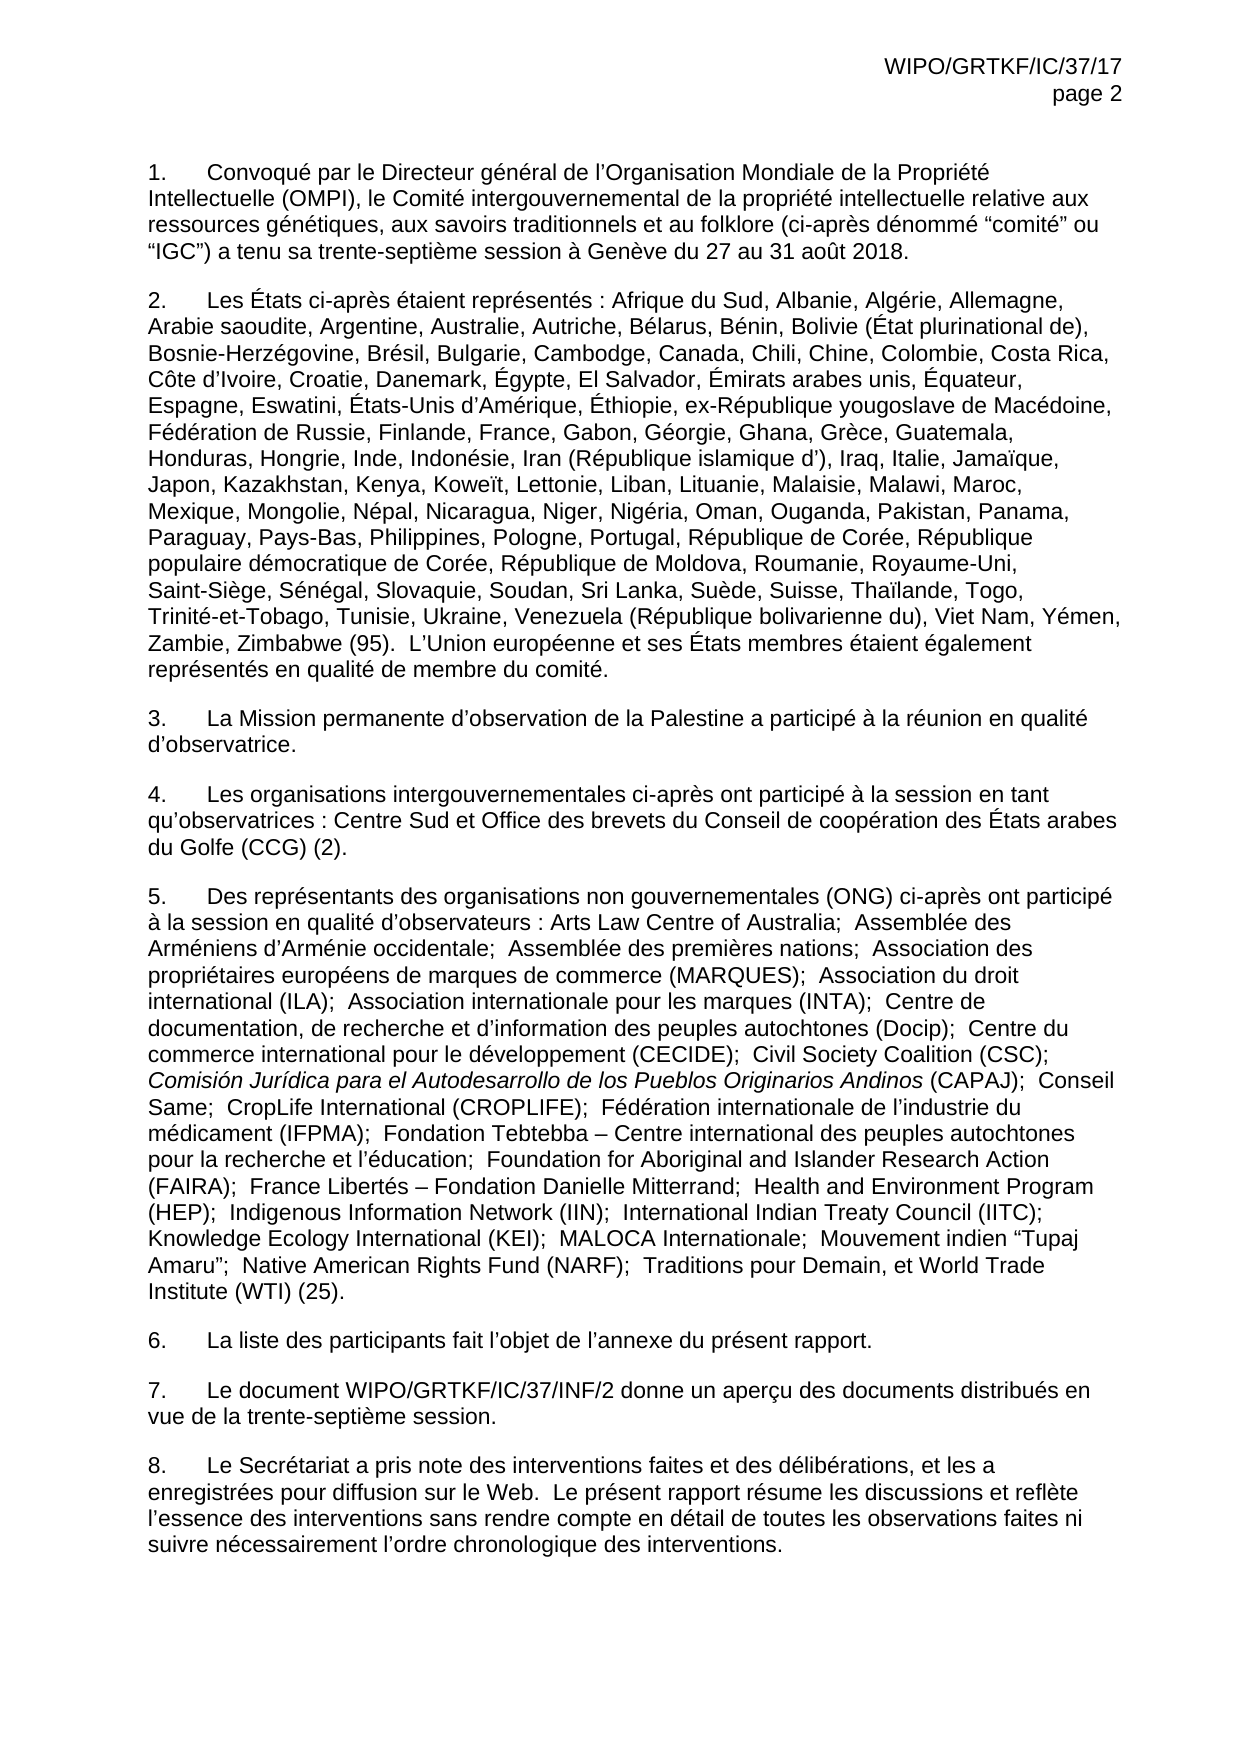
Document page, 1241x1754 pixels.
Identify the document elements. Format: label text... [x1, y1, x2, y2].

list La Mission permanente d’observation de la Palestine a participé à la réunion en qualité d’observatrice. [148, 705, 1122, 758]
list Les États ci-après étaient représentés : Afrique du Sud, Albanie, Algérie, Allemagne, Arabie saoudite, Argentine, Australie, Autriche, Bélarus, Bénin, Bolivie (État plurinational de), Bosnie-Herzégovine, Brésil, Bulgarie, Cambodge, Canada, Chili, Chine, Colombie, Costa Rica, Côte d’Ivoire, Croatie, Danemark, Égypte, El Salvador, Émirats arabes unis, Équateur, Espagne, Eswatini, États-Unis d’Amérique, Éthiopie, ex-République yougoslave de Macédoine, Fédération de Russie, Finlande, France, Gabon, Géorgie, Ghana, Grèce, Guatemala, Honduras, Hongrie, Inde, Indonésie, Iran (République islamique d’), Iraq, Italie, Jamaïque, Japon, Kazakhstan, Kenya, Koweït, Lettonie, Liban, Lituanie, Malaisie, Malawi, Maroc, Mexique, Mongolie, Népal, Nicaragua, Niger, Nigéria, Oman, Ouganda, Pakistan, Panama, Paraguay, Pays-Bas, Philippines, Pologne, Portugal, République de Corée, République populaire démocratique de Corée, République de Moldova, Roumanie, Royaume-Uni, Saint-Siège, Sénégal, Slovaquie, Soudan, Sri Lanka, Suède, Suisse, Thaïlande, Togo, Trinité-et-Tobago, Tunisie, Ukraine, Venezuela (République bolivarienne du), Viet Nam, Yémen, Zambie, Zimbabwe (95). L’Union européenne et ses États membres étaient également représentés en qualité de membre du comité. [148, 287, 1122, 682]
list Les organisations intergouvernementales ci-après ont participé à la session en tant qu’observatrices : Centre Sud et Office des brevets du Conseil de coopération des États arabes du Golfe (CCG) (2). [148, 781, 1122, 860]
list Des représentants des organisations non gouvernementales (ONG) ci-après ont participé à la session en qualité d’observateurs : Arts Law Centre of Australia; Assemblée des Arméniens d’Arménie occidentale; Assemblée des premières nations; Association des propriétaires européens de marques de commerce (MARQUES); Association du droit international (ILA); Association internationale pour les marques (INTA); Centre de documentation, de recherche et d’information des peuples autochtones (Docip); Centre du commerce international pour le développement (CECIDE); Civil Society Coalition (CSC); Comisión Jurídica para el Autodesarrollo de los Pueblos Originarios Andinos (CAPAJ); Conseil Same; CropLife International (CROPLIFE); Fédération internationale de l’industrie du médicament (IFPMA); Fondation Tebtebba – Centre international des peuples autochtones pour la recherche et l’éducation; Foundation for Aboriginal and Islander Research Action (FAIRA); France Libertés – Fondation Danielle Mitterrand; Health and Environment Program (HEP); Indigenous Information Network (IIN); International Indian Treaty Council (IITC); Knowledge Ecology International (KEI); MALOCA Internationale; Mouvement indien “Tupaj Amaru”; Native American Rights Fund (NARF); Traditions pour Demain, et World Trade Institute (WTI) (25). [148, 883, 1122, 1304]
list La liste des participants fait l’objet de l’annexe du présent rapport. [148, 1327, 1122, 1354]
list Le document WIPO/GRTKF/IC/37/INF/2 donne un aperçu des documents distribués en vue de la trente-septième session. [148, 1377, 1122, 1429]
list Le Secrétariat a pris note des interventions faites et des délibérations, et les a enregistrées pour diffusion sur le Web. Le présent rapport résume les discussions et reflète l’essence des interventions sans rendre compte en détail de toutes les observations faites ni suivre nécessairement l’ordre chronologique des interventions. [148, 1452, 1122, 1558]
list Convoqué par le Directeur général de l’Organisation Mondiale de la Propriété Intellectuelle (OMPI), le Comité intergouvernemental de la propriété intellectuelle relative aux ressources génétiques, aux savoirs traditionnels et au folklore (ci-après dénommé “comité” ou “IGC”) a tenu sa trente-septième session à Genève du 27 au 31 août 2018. [148, 158, 1122, 264]
